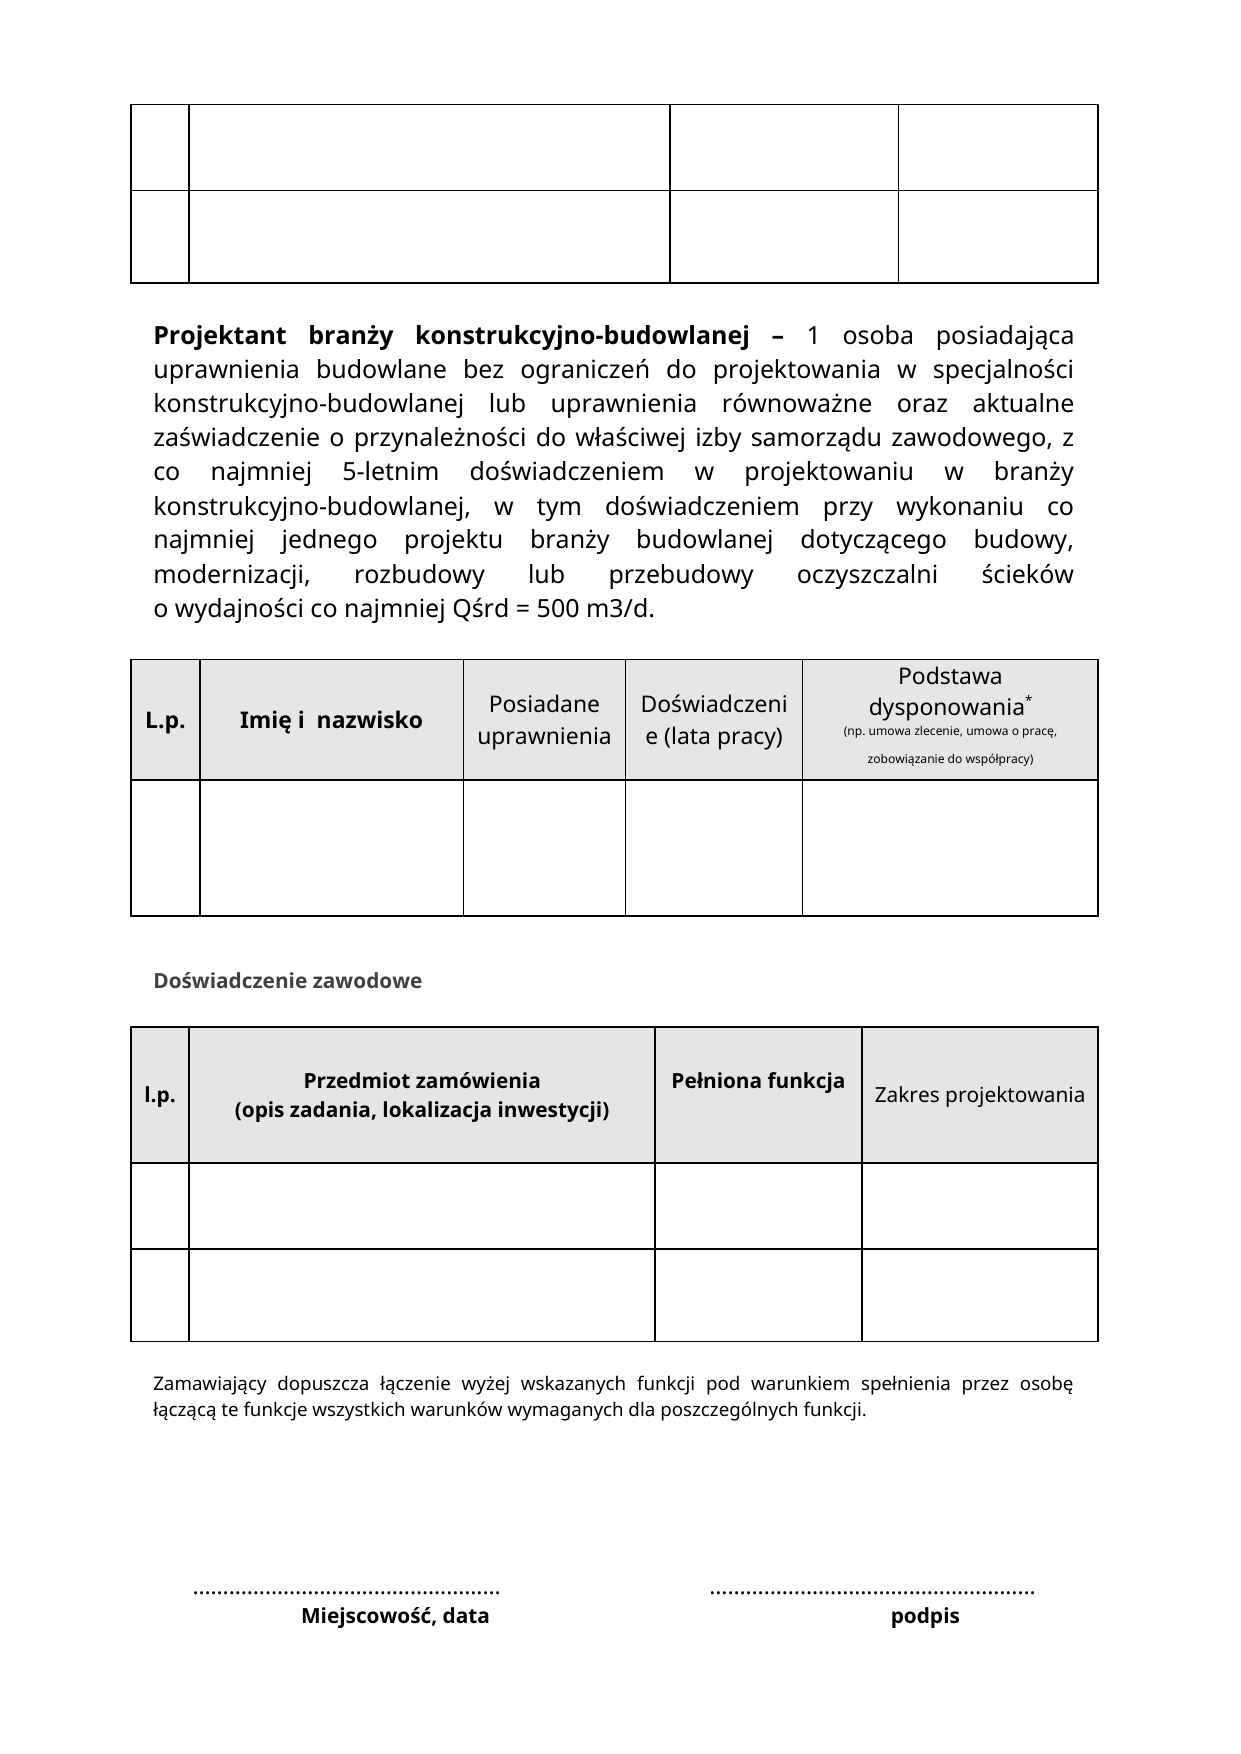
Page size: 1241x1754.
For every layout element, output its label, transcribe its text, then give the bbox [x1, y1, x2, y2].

text …………………………………………… ……………………………………………… [153, 1569, 1075, 1601]
subtitle Doświadczenie zawodowe [153, 966, 1075, 995]
table_cell [132, 1164, 188, 1248]
table_cell [863, 1164, 1097, 1248]
table_cell [190, 1164, 654, 1248]
table_cell [190, 191, 669, 282]
table_cell [464, 781, 625, 915]
table_cell [671, 105, 898, 190]
table_header l.p. [132, 1028, 188, 1162]
table_cell [190, 1250, 654, 1341]
table_header Zakres projektowania [863, 1028, 1097, 1162]
table_cell [803, 781, 1097, 915]
table_cell [671, 191, 898, 282]
table_cell [656, 1250, 861, 1341]
text Projektant branży konstrukcyjno-budowlanej – 1 osoba posiadająca uprawnienia budowlane bez ograniczeń do projektowania w specjalności konstrukcyjno-budowlanej lub uprawnienia równoważne oraz aktualne zaświadczenie o przynależności do właściwej izby samorządu zawodowego, z co najmniej 5-letnim doświadczeniem w projektowaniu w branży konstrukcyjno-budowlanej, w tym doświadczeniem przy wykonaniu co najmniej jednego projektu branży budowlanej dotyczącego budowy, modernizacji, rozbudowy lub przebudowy oczyszczalni ścieków o wydajności co najmniej Qśrd = 500 m3/d. [153, 318, 1075, 624]
table_header Pełniona funkcja [656, 1028, 861, 1162]
table_header Posiadane uprawnienia [464, 660, 625, 779]
table_header Podstawa dysponowania* (np. umowa zlecenie, umowa o pracę, zobowiązanie do współpracy) [803, 660, 1097, 779]
table_header Imię i nazwisko [201, 660, 463, 779]
table_cell [656, 1164, 861, 1248]
table_header L.p. [132, 660, 199, 779]
table_cell [626, 781, 802, 915]
table_cell [863, 1250, 1097, 1341]
table_cell [132, 191, 188, 282]
table_header Doświadczenie (lata pracy) [626, 660, 802, 779]
table_cell [190, 105, 669, 190]
table_cell [201, 781, 463, 915]
table_cell [899, 191, 1097, 282]
text Zamawiający dopuszcza łączenie wyżej wskazanych funkcji pod warunkiem spełnienia przez osobę łączącą te funkcje wszystkich warunków wymaganych dla poszczególnych funkcji. [153, 1371, 1075, 1422]
table_cell [132, 105, 188, 190]
table_cell [132, 1250, 188, 1341]
table_header Przedmiot zamówienia (opis zadania, lokalizacja inwestycji) [190, 1028, 654, 1162]
table_cell [132, 781, 199, 915]
text Miejscowość, data podpis [227, 1601, 1075, 1629]
table_cell [899, 105, 1097, 190]
